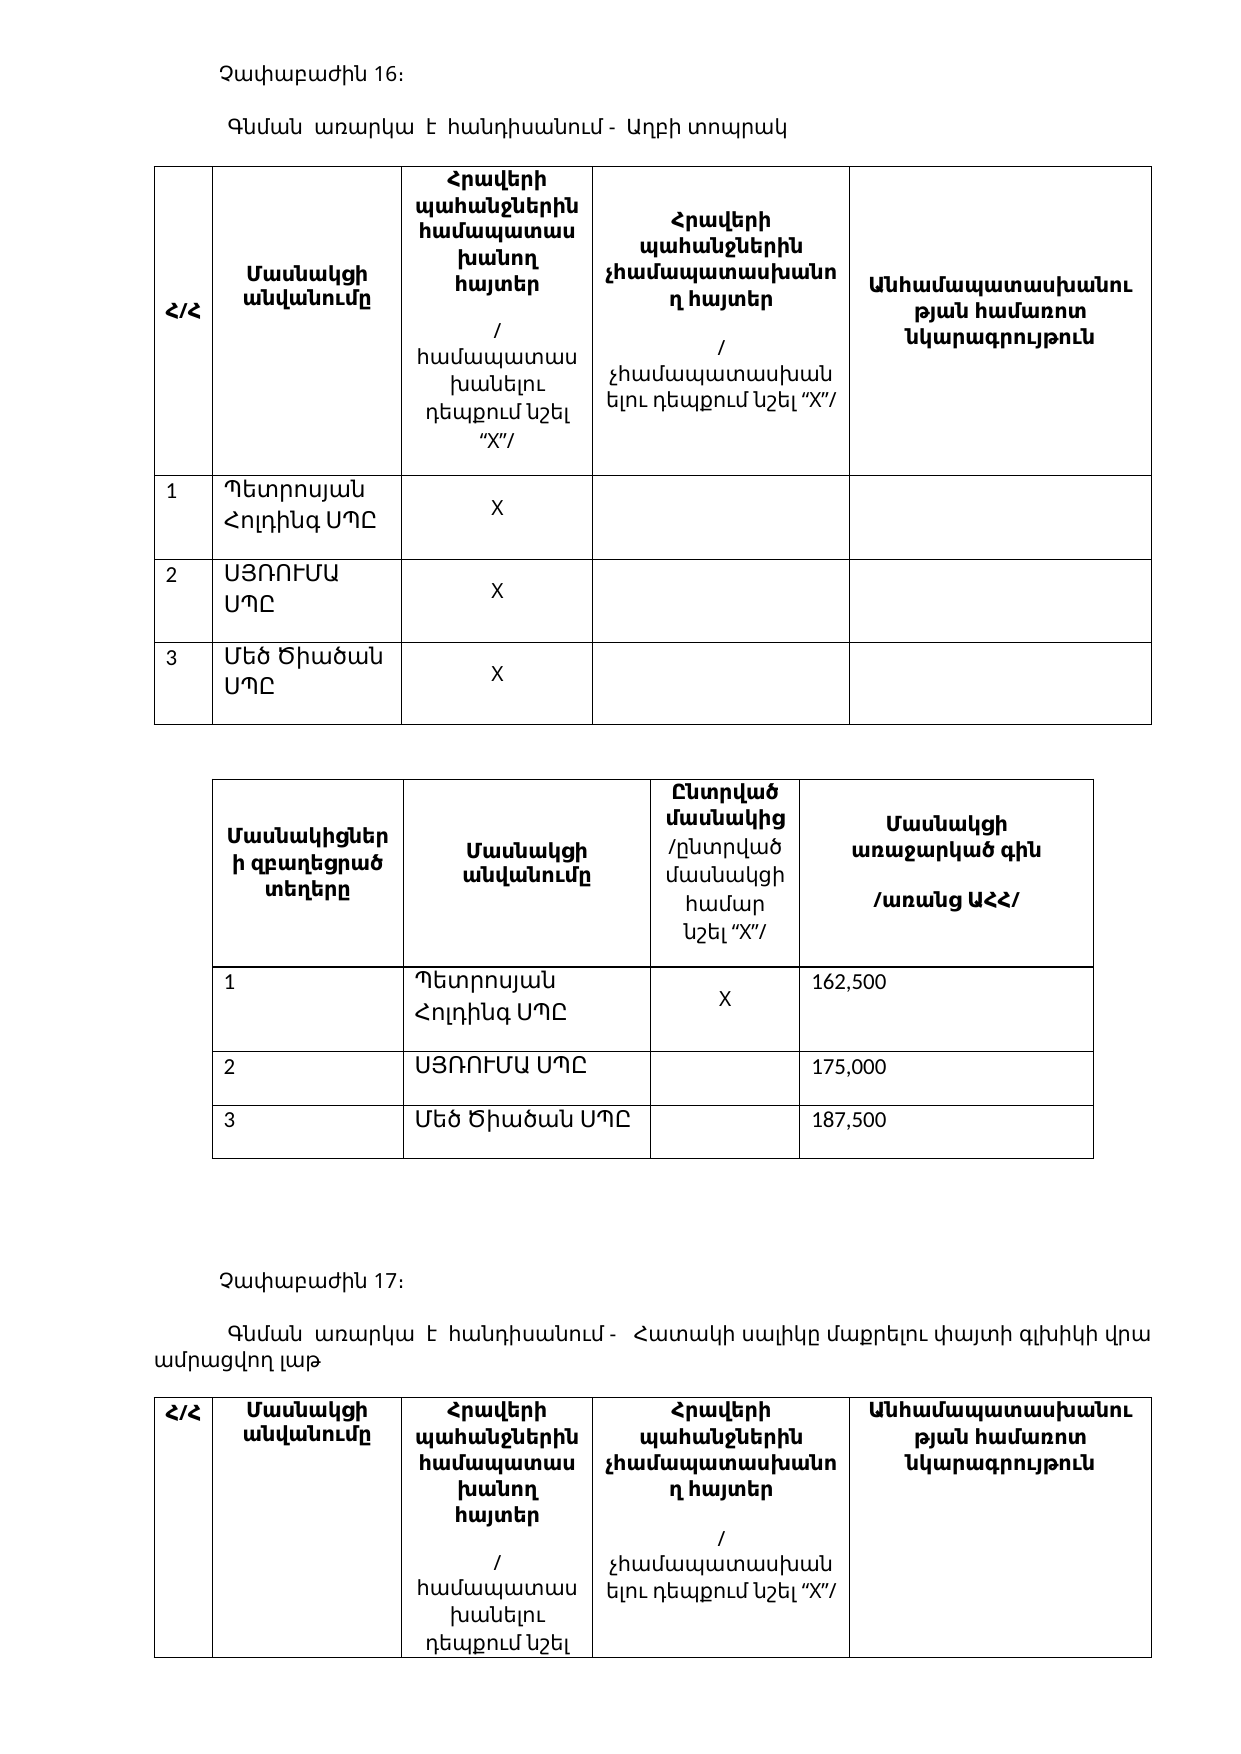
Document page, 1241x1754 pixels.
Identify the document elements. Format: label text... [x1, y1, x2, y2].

table_cell ՍՅՌՈՒՄԱ ՍՊԸ [404, 1052, 650, 1104]
table_cell X [402, 476, 592, 559]
table_cell [593, 643, 849, 724]
text Գնման առարկա է հանդիսանում - Հատակի սալիկը մաքրելու փայտի գլխիկի վրա ամրացվող լաթ [153, 1319, 1152, 1372]
table_header Ընտրված մասնակից /ընտրված մասնակցի համար նշել “X”/ [651, 780, 799, 966]
table_header Մասնակցի անվանումը [404, 780, 650, 966]
table_cell 2 [213, 1052, 403, 1104]
table_cell X [402, 643, 592, 724]
table_header Հ/Հ [155, 1398, 212, 1657]
table_header Հրավերի պահանջներին չհամապատասխանող հայտեր /չհամապատասխանելու դեպքում նշել “X”/ [593, 167, 849, 475]
table_cell 1 [213, 968, 403, 1051]
table_cell X [402, 560, 592, 642]
table_header Մասնակիցների զբաղեցրած տեղերը [213, 780, 403, 966]
table_cell [651, 1106, 799, 1158]
text Չափաբաժին 16։ [153, 59, 1152, 87]
table_cell ՍՅՌՈՒՄԱ ՍՊԸ [213, 560, 401, 642]
table_cell Մեծ Ծիածան ՍՊԸ [404, 1106, 650, 1158]
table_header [402, 1398, 592, 1657]
table_cell Մեծ Ծիածան ՍՊԸ [213, 643, 401, 724]
text Գնման առարկա է հանդիսանում - Աղբի տոպրակ [153, 112, 1152, 141]
table_cell 3 [213, 1106, 403, 1158]
table_cell 2 [155, 560, 212, 642]
table_cell 175,000 [800, 1052, 1093, 1104]
table_cell 1 [155, 476, 212, 559]
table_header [850, 1398, 1151, 1657]
text Չափաբաժին 17։ [153, 1266, 1152, 1294]
table_cell [850, 560, 1151, 642]
table_header Մասնակցի առաջարկած գին /առանց ԱՀՀ/ [800, 780, 1093, 966]
table_cell X [651, 968, 799, 1051]
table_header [593, 1398, 849, 1657]
table_cell [593, 476, 849, 559]
table_cell [850, 643, 1151, 724]
table_header Հրավերի պահանջներին համապատասխանող հայտեր /համապատասխանելու դեպքում նշել “X”/ [402, 167, 592, 475]
table_cell 162,500 [800, 968, 1093, 1051]
table_cell Պետրոսյան Հոլդինգ ՍՊԸ [213, 476, 401, 559]
table_cell 3 [155, 643, 212, 724]
table_cell Պետրոսյան Հոլդինգ ՍՊԸ [404, 968, 650, 1051]
table_header Մասնակցի անվանումը [213, 1398, 401, 1657]
table_cell [593, 560, 849, 642]
table_header Հ/Հ [155, 167, 212, 475]
table_cell [651, 1052, 799, 1104]
table_cell 187,500 [800, 1106, 1093, 1158]
table_header Մասնակցի անվանումը [213, 167, 401, 475]
table_cell [850, 476, 1151, 559]
table_header Անհամապատասխանության համառոտ նկարագրույթուն [850, 167, 1151, 475]
